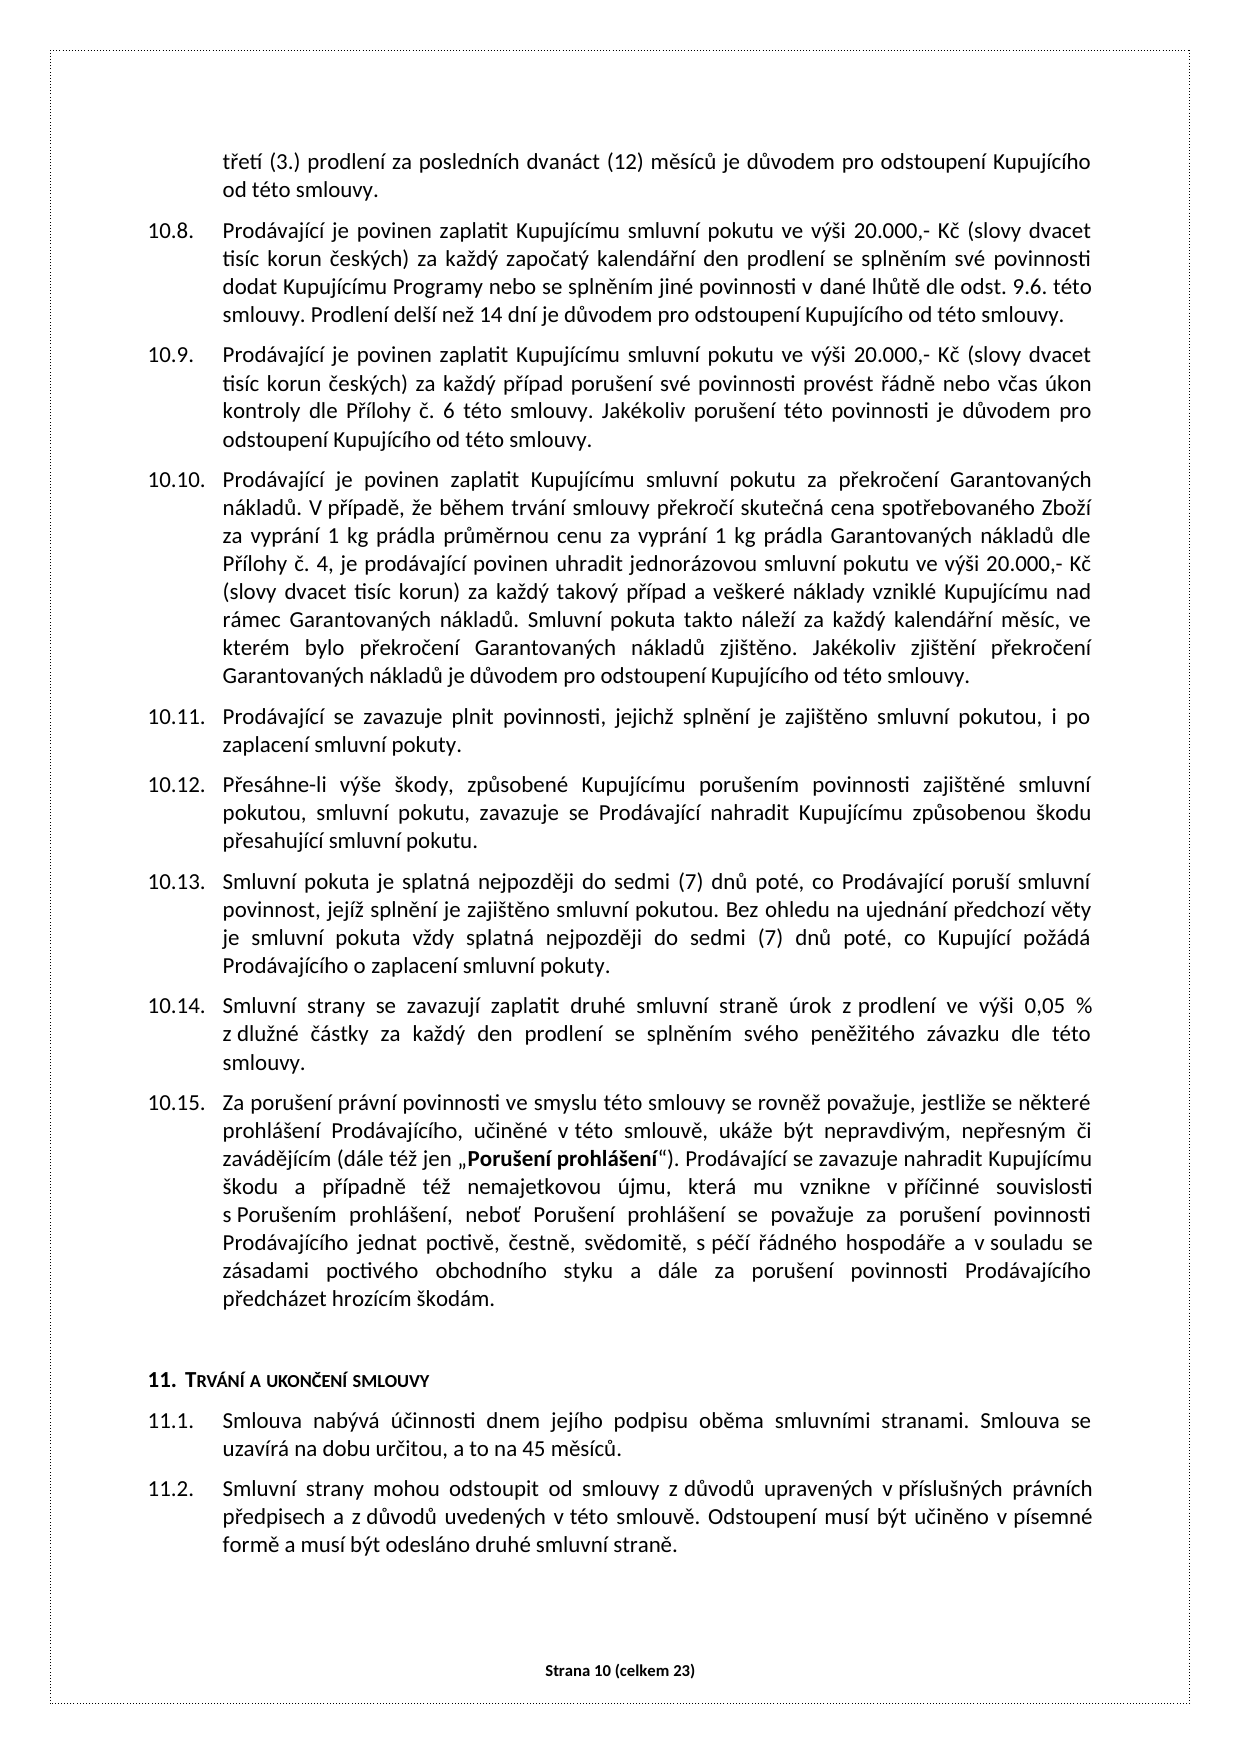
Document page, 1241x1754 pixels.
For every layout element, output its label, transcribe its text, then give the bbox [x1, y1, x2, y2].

list Prodávající se zavazuje plnit povinnosti, jejichž splnění je zajištěno smluvní pokutou, i po zaplacení smluvní pokuty. [147, 702, 1093, 758]
list Smlouva nabývá účinnosti dnem jejího podpisu oběma smluvními stranami. Smlouva se uzavírá na dobu určitou, a to na 45 měsíců. [147, 1406, 1093, 1462]
list Smluvní pokuta je splatná nejpozději do sedmi (7) dnů poté, co Prodávající poruší smluvní povinnost, jejíž splnění je zajištěno smluvní pokutou. Bez ohledu na ujednání předchozí věty je smluvní pokuta vždy splatná nejpozději do sedmi (7) dnů poté, co Kupující požádá Prodávajícího o zaplacení smluvní pokuty. [147, 867, 1093, 979]
list Prodávající je povinen zaplatit Kupujícímu smluvní pokutu ve výši 20.000,- Kč (slovy dvacet tisíc korun českých) za každý případ porušení své povinnosti provést řádně nebo včas úkon kontroly dle Přílohy č. 6 této smlouvy. Jakékoliv porušení této povinnosti je důvodem pro odstoupení Kupujícího od této smlouvy. [147, 341, 1093, 453]
list Smluvní strany mohou odstoupit od smlouvy z důvodů upravených v příslušných právních předpisech a z důvodů uvedených v této smlouvě. Odstoupení musí být učiněno v písemné formě a musí být odesláno druhé smluvní straně. [147, 1474, 1093, 1558]
list Přesáhne-li výše škody, způsobené Kupujícímu porušením povinnosti zajištěné smluvní pokutou, smluvní pokutu, zavazuje se Prodávající nahradit Kupujícímu způsobenou škodu přesahující smluvní pokutu. [147, 770, 1093, 854]
list Prodávající je povinen zaplatit Kupujícímu smluvní pokutu za překročení Garantovaných nákladů. V případě, že během trvání smlouvy překročí skutečná cena spotřebovaného Zboží za vyprání 1 kg prádla průměrnou cenu za vyprání 1 kg prádla Garantovaných nákladů dle Přílohy č. 4, je prodávající povinen uhradit jednorázovou smluvní pokutu ve výši 20.000,- Kč (slovy dvacet tisíc korun) za každý takový případ a veškeré náklady vzniklé Kupujícímu nad rámec Garantovaných nákladů. Smluvní pokuta takto náleží za každý kalendářní měsíc, ve kterém bylo překročení Garantovaných nákladů zjištěno. Jakékoliv zjištění překročení Garantovaných nákladů je důvodem pro odstoupení Kupujícího od této smlouvy. [147, 465, 1093, 689]
list Za porušení právní povinnosti ve smyslu této smlouvy se rovněž považuje, jestliže se některé prohlášení Prodávajícího, učiněné v této smlouvě, ukáže být nepravdivým, nepřesným či zavádějícím (dále též jen „Porušení prohlášení“). Prodávající se zavazuje nahradit Kupujícímu škodu a případně též nemajetkovou újmu, která mu vznikne v příčinné souvislosti s Porušením prohlášení, neboť Porušení prohlášení se považuje za porušení povinnosti Prodávajícího jednat poctivě, čestně, svědomitě, s péčí řádného hospodáře a v souladu se zásadami poctivého obchodního styku a dále za porušení povinnosti Prodávajícího předcházet hrozícím škodám. [147, 1088, 1093, 1312]
list Prodávající je povinen zaplatit Kupujícímu smluvní pokutu ve výši 20.000,- Kč (slovy dvacet tisíc korun českých) za každý započatý kalendářní den prodlení se splněním své povinnosti dodat Kupujícímu Programy nebo se splněním jiné povinnosti v dané lhůtě dle odst. 9.6. této smlouvy. Prodlení delší než 14 dní je důvodem pro odstoupení Kupujícího od této smlouvy. [147, 216, 1093, 328]
list Smluvní strany se zavazují zaplatit druhé smluvní straně úrok z prodlení ve výši 0,05 % z dlužné částky za každý den prodlení se splněním svého peněžitého závazku dle této smlouvy. [147, 992, 1093, 1076]
subtitle Trvání a ukončení smlouvy [147, 1365, 1093, 1393]
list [147, 147, 1093, 203]
